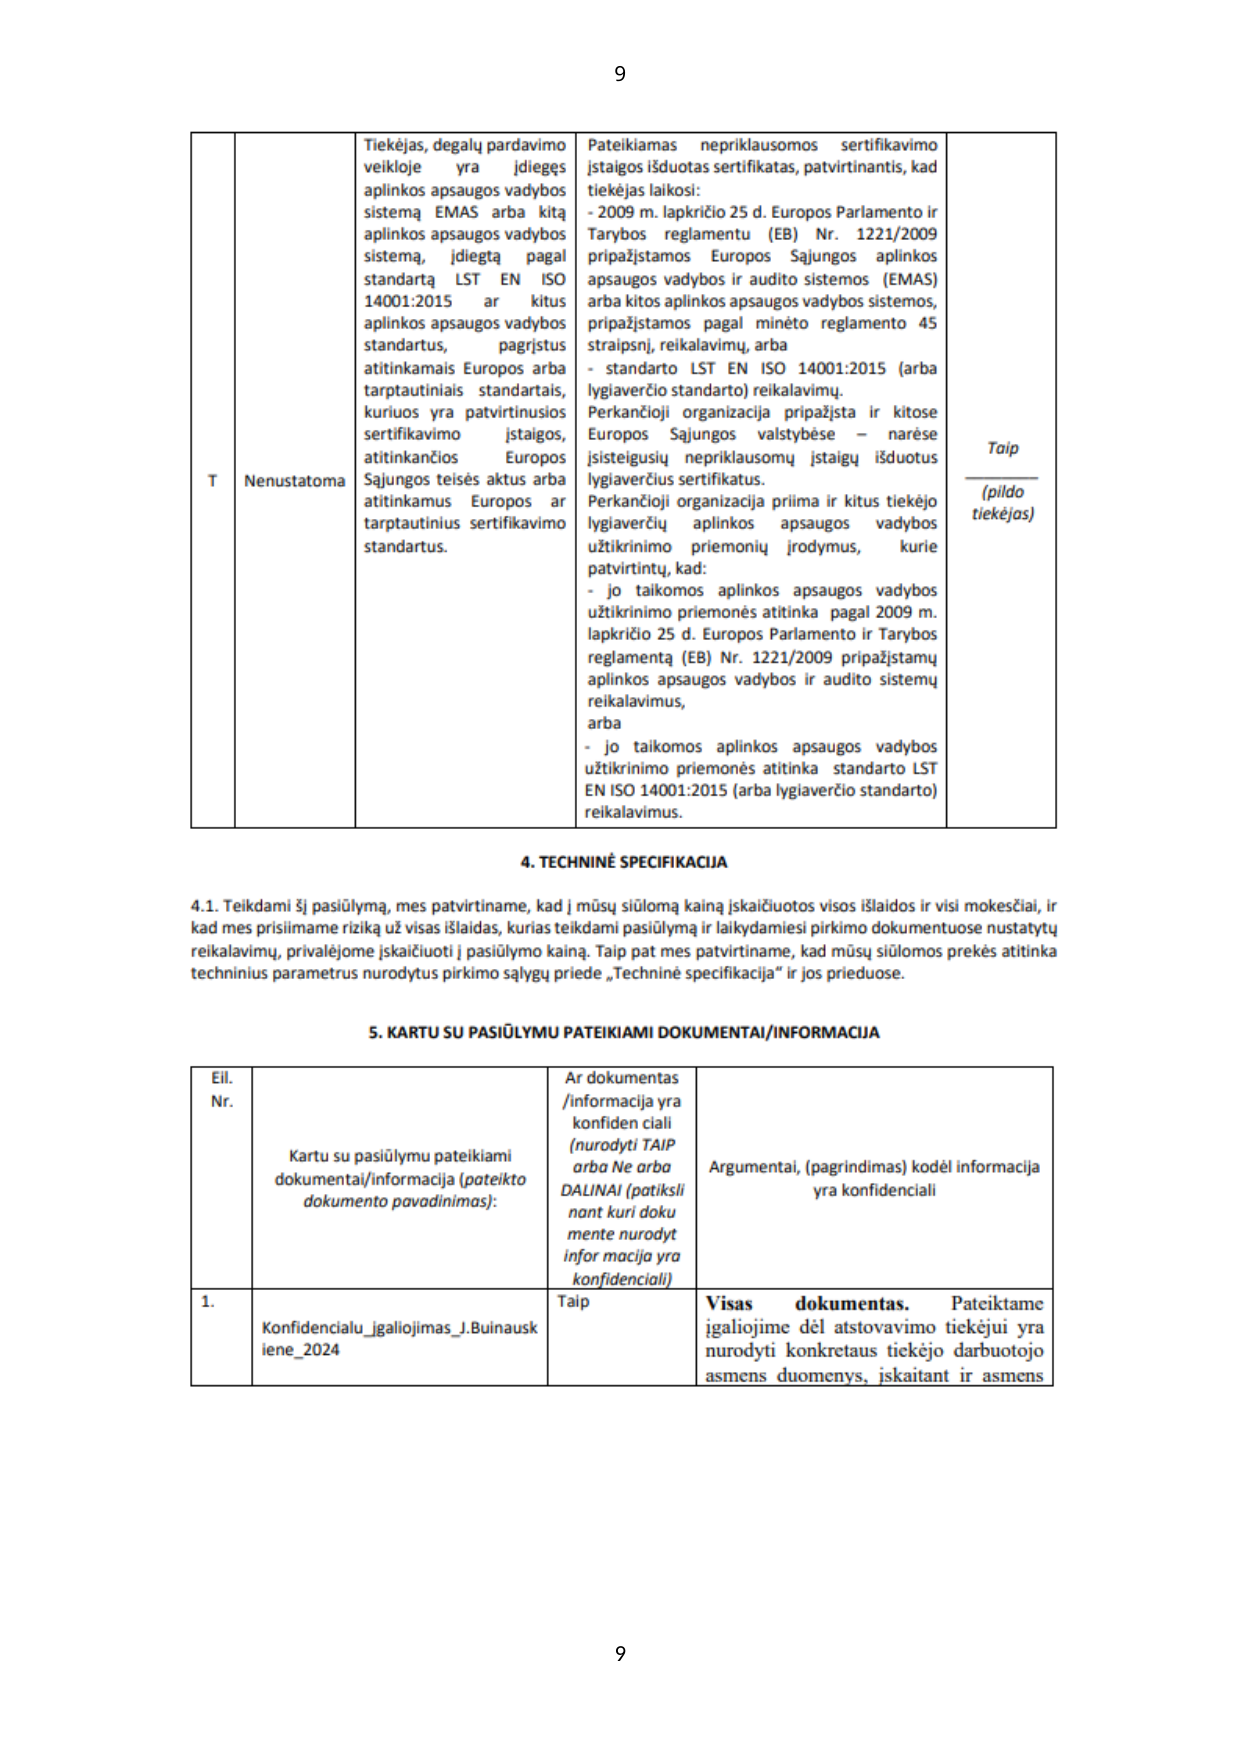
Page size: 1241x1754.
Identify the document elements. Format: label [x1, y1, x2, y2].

picture [175, 118, 1065, 1404]
